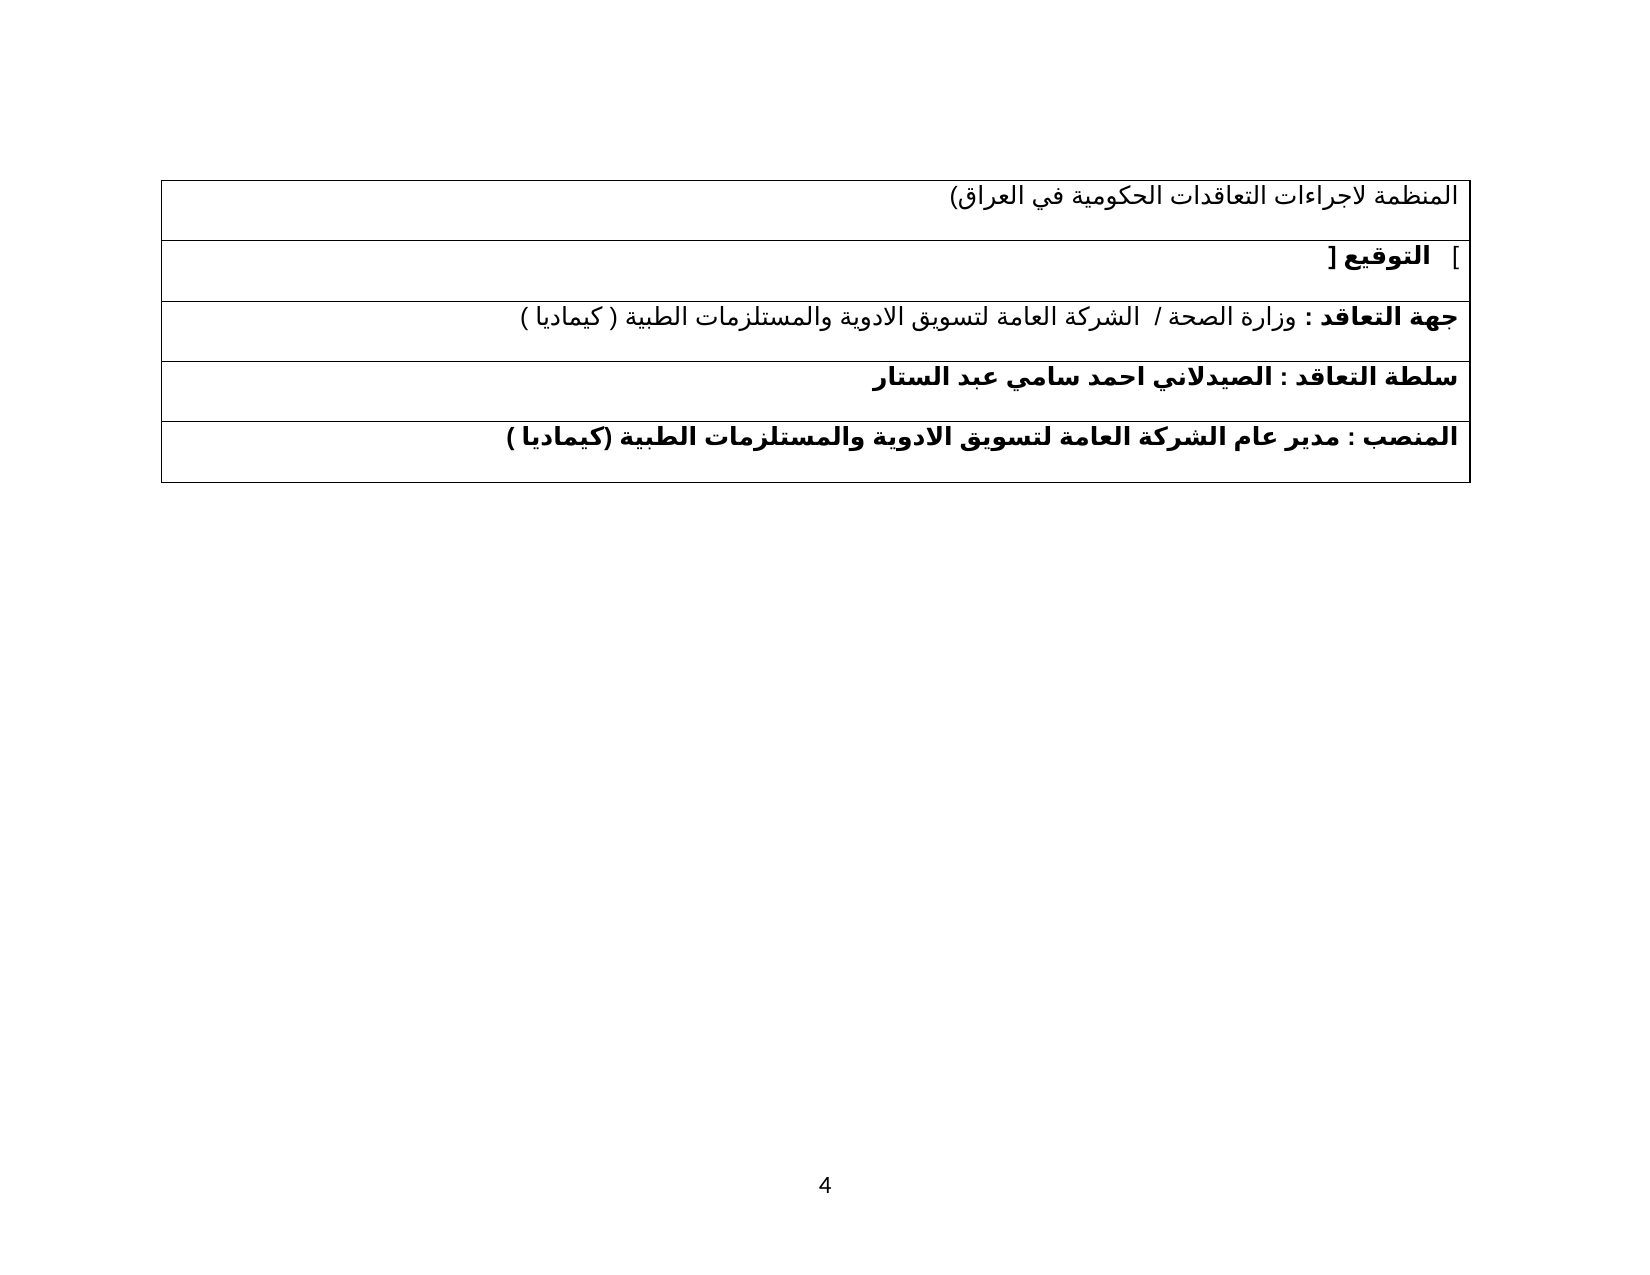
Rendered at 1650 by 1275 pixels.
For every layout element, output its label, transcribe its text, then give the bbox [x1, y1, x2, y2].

table_cell المنصب : مدير عام الشركة العامة لتسويق الادوية والمستلزمات الطبية (كيماديا ) [162, 422, 1469, 482]
table_cell ] التوقيع [ [162, 241, 1469, 301]
table_cell سلطة التعاقد : الصيدلاني احمد سامي عبد الستار [162, 362, 1469, 421]
table_cell جهة التعاقد : وزارة الصحة / الشركة العامة لتسويق الادوية والمستلزمات الطبية ( كيماديا ) [162, 302, 1469, 361]
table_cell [162, 181, 1469, 240]
